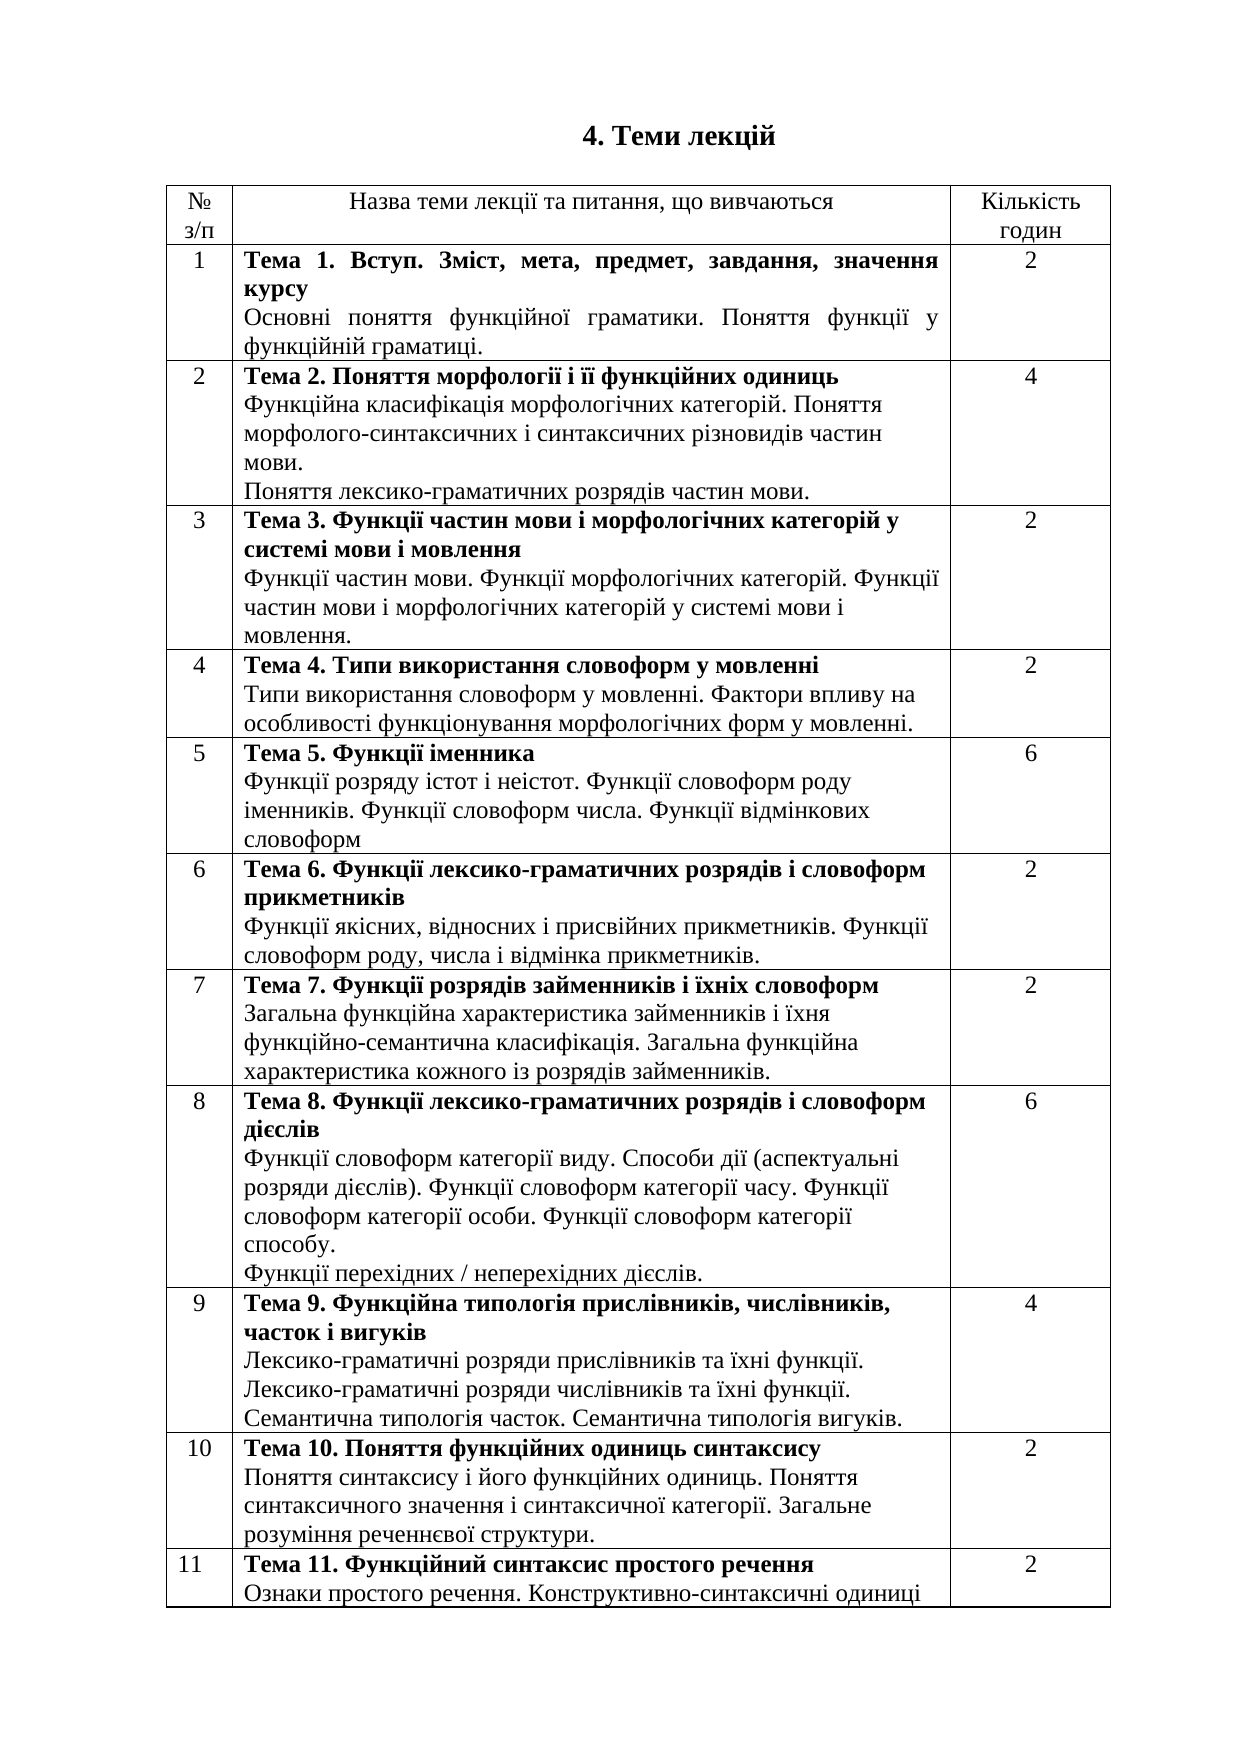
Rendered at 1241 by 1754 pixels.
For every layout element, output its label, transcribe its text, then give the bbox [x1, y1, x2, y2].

table_cell 6 [951, 1086, 1110, 1287]
table_cell 4 [951, 1288, 1110, 1432]
table_cell 3 [167, 506, 232, 649]
table_cell 7 [167, 970, 232, 1085]
table_cell Тема 9. Функційна типологія прислівників, числівників, часток і вигуків Лексико-граматичні розряди прислівників та їхні функції. Лексико-граматичні розряди числівників та їхні функції. Семантична типологія часток. Семантична типологія вигуків. [233, 1288, 950, 1432]
table_cell 6 [167, 854, 232, 969]
text 4. Теми лекцій [236, 118, 1122, 152]
table_cell 5 [167, 738, 232, 853]
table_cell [233, 1549, 950, 1606]
table_cell 9 [167, 1288, 232, 1432]
table_cell Тема 10. Поняття функційних одиниць синтаксису Поняття синтаксису і його функційних одиниць. Поняття синтаксичного значення і синтаксичної категорії. Загальне розуміння реченнєвої структури. [233, 1433, 950, 1548]
table_cell 4 [167, 650, 232, 737]
table_cell 2 [951, 1433, 1110, 1548]
table_cell 11 [167, 1549, 232, 1606]
table_cell 2 [167, 361, 232, 504]
table_header Назва теми лекції та питання, що вивчаються [233, 186, 950, 244]
table_cell 1 [167, 245, 232, 360]
table_cell Тема 6. Функції лексико-граматичних розрядів і словоформ прикметників Функції якісних, відносних і присвійних прикметників. Функції словоформ роду, числа і відмінка прикметників. [233, 854, 950, 969]
table_cell 2 [951, 1549, 1110, 1606]
table_cell 2 [951, 854, 1110, 969]
table_header Кількість годин [951, 186, 1110, 244]
table_cell Тема 3. Функції частин мови і морфологічних категорій у системі мови і мовлення Функції частин мови. Функції морфологічних категорій. Функції частин мови і морфологічних категорій у системі мови і мовлення. [233, 506, 950, 649]
table_cell Тема 8. Функції лексико-граматичних розрядів і словоформ дієслів Функції словоформ категорії виду. Способи дії (аспектуальні розряди дієслів). Функції словоформ категорії часу. Функції словоформ категорії особи. Функції словоформ категорії способу. Функції перехідних / неперехідних дієслів. [233, 1086, 950, 1287]
table_cell 4 [951, 361, 1110, 504]
table_cell 10 [167, 1433, 232, 1548]
table_cell 8 [167, 1086, 232, 1287]
table_cell 2 [951, 970, 1110, 1085]
table_cell Тема 4. Типи використання словоформ у мовленні Типи використання словоформ у мовленні. Фактори впливу на особливості функціонування морфологічних форм у мовленні. [233, 650, 950, 737]
table_cell 6 [951, 738, 1110, 853]
table_cell Тема 7. Функції розрядів займенників і їхніх словоформ Загальна функційна характеристика займенників і їхня функційно-семантична класифікація. Загальна функційна характеристика кожного із розрядів займенників. [233, 970, 950, 1085]
table_header № з/п [167, 186, 232, 244]
table_cell Тема 1. Вступ. Зміст, мета, предмет, завдання, значення курсу Основні поняття функційної граматики. Поняття функції у функційній граматиці. [233, 245, 950, 360]
table_cell Тема 5. Функції іменника Функції розряду істот і неістот. Функції словоформ роду іменників. Функції словоформ числа. Функції відмінкових словоформ [233, 738, 950, 853]
table_cell 2 [951, 245, 1110, 360]
table_cell 2 [951, 506, 1110, 649]
table_cell Тема 2. Поняття морфології і її функційних одиниць Функційна класифікація морфологічних категорій. Поняття морфолого-синтаксичних і синтаксичних різновидів частин мови. Поняття лексико-граматичних розрядів частин мови. [233, 361, 950, 504]
table_cell 2 [951, 650, 1110, 737]
